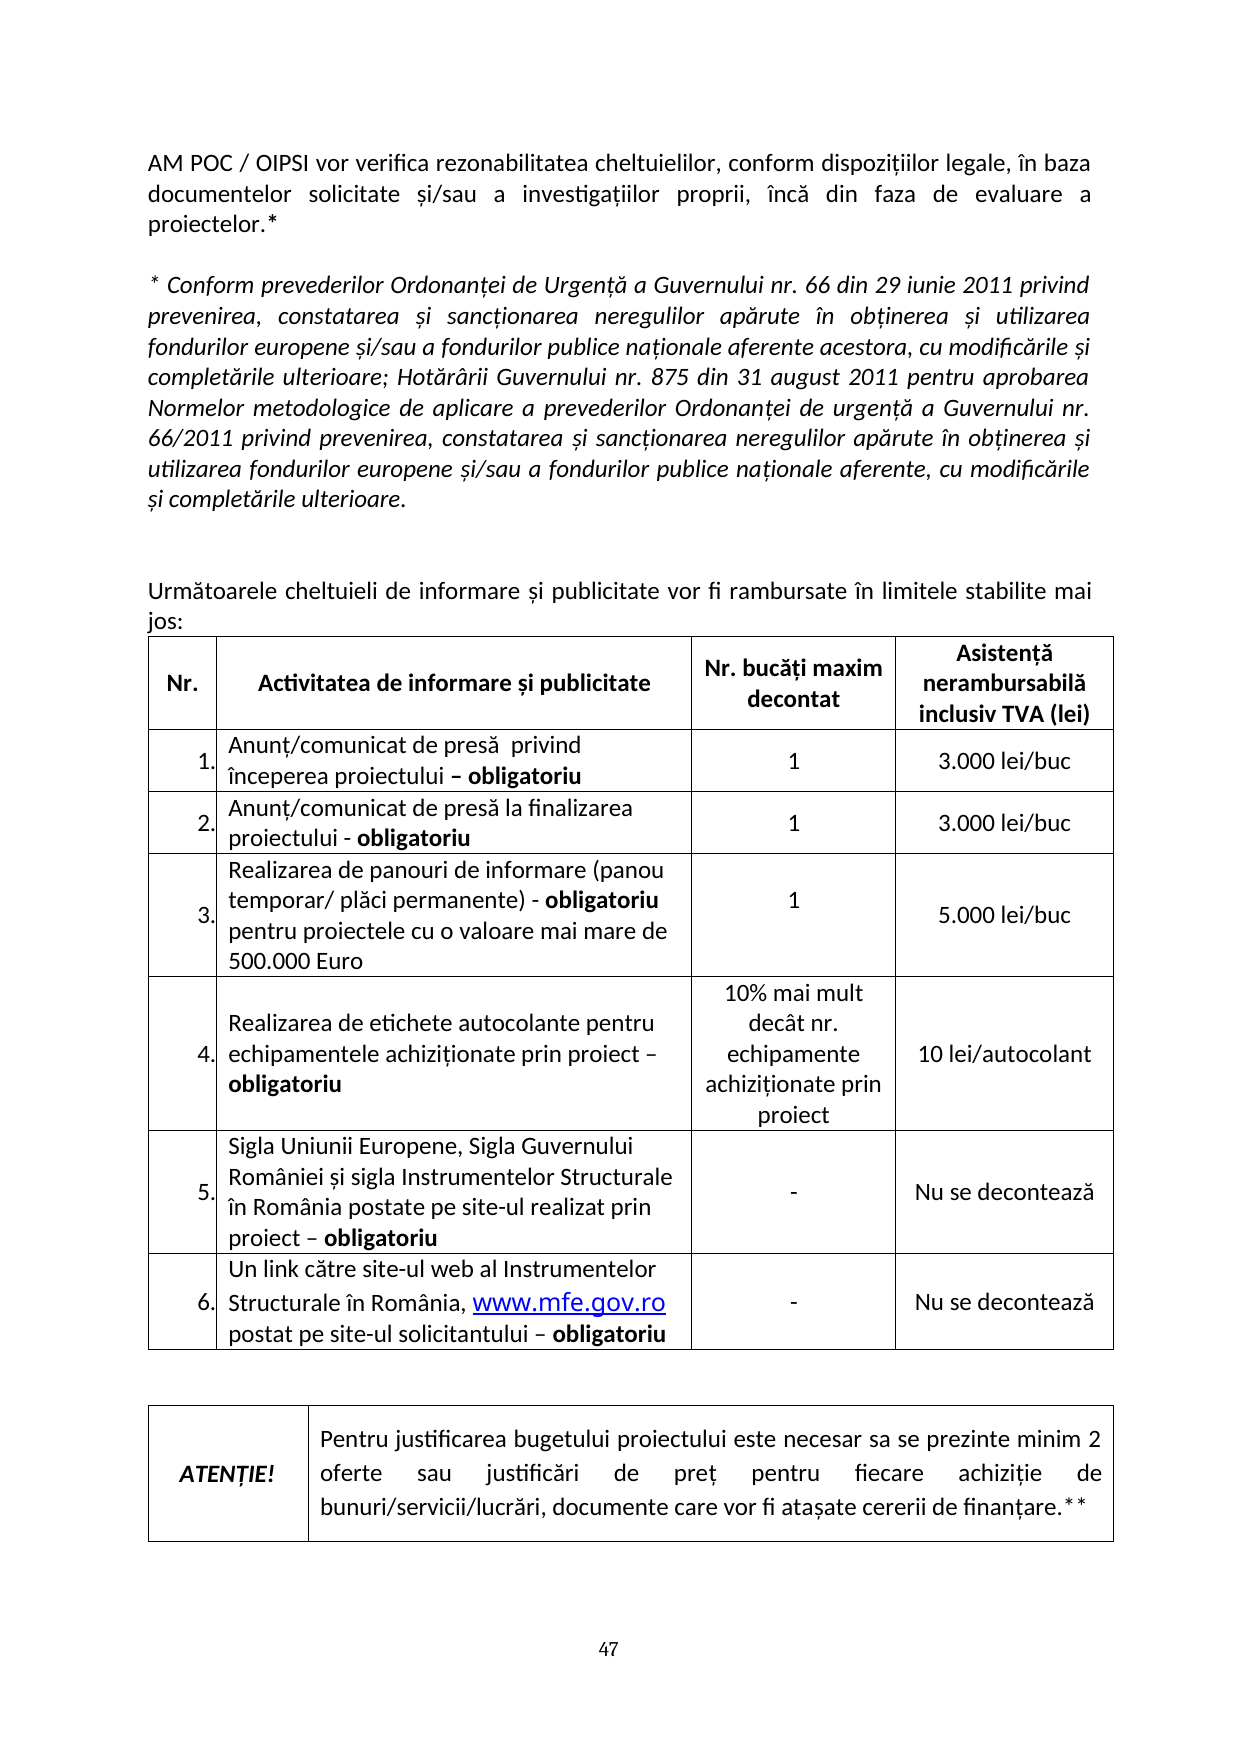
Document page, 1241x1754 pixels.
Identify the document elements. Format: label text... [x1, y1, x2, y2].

table_cell Sigla Uniunii Europene, Sigla Guvernului României şi sigla Instrumentelor Structurale în România postate pe site-ul realizat prin proiect – obligatoriu [217, 1131, 691, 1253]
table_cell - [692, 1131, 895, 1253]
table_cell [149, 730, 216, 791]
text AM POC / OIPSI vor verifica rezonabilitatea cheltuielilor, conform dispozițiilor legale, în baza documentelor solicitate și/sau a investigațiilor proprii, încă din faza de evaluare a proiectelor.* [148, 148, 1093, 239]
table_cell 3.000 lei/buc [896, 730, 1113, 791]
text * Conform prevederilor Ordonanţei de Urgenţă a Guvernului nr. 66 din 29 iunie 2011 privind prevenirea, constatarea şi sancţionarea neregulilor apărute în obţinerea şi utilizarea fondurilor europene şi/sau a fondurilor publice naţionale aferente acestora, cu modificările şi completările ulterioare; Hotărârii Guvernului nr. 875 din 31 august 2011 pentru aprobarea Normelor metodologice de aplicare a prevederilor Ordonanţei de urgenţă a Guvernului nr. 66/2011 privind prevenirea, constatarea şi sancţionarea neregulilor apărute în obţinerea şi utilizarea fondurilor europene şi/sau a fondurilor publice naţionale aferente, cu modificările şi completările ulterioare. [148, 270, 1093, 514]
table_cell [149, 1254, 216, 1349]
table_cell Nu se decontează [896, 1254, 1113, 1349]
table_cell 1 [692, 730, 895, 791]
table_cell - [692, 1254, 895, 1349]
table_cell [149, 977, 216, 1129]
text Următoarele cheltuieli de informare şi publicitate vor fi rambursate în limitele stabilite mai jos: [148, 575, 1093, 636]
table_header Asistenţă nerambursabilă inclusiv TVA (lei) [896, 637, 1113, 728]
table_header Nr. [149, 637, 216, 728]
table_header ATENŢIE! [149, 1406, 308, 1541]
table_cell 5.000 lei/buc [896, 854, 1113, 976]
table_cell 10 lei/autocolant [896, 977, 1113, 1129]
table_cell 1 [692, 792, 895, 853]
table_header Pentru justificarea bugetului proiectului este necesar sa se prezinte minim 2 oferte sau justificări de preţ pentru fiecare achiziţie de bunuri/servicii/lucrări, documente care vor fi ataşate cererii de finanţare.** [309, 1406, 1113, 1541]
table_cell Nu se decontează [896, 1131, 1113, 1253]
table_cell [149, 854, 216, 976]
table_header Activitatea de informare şi publicitate [217, 637, 691, 728]
table_cell [149, 1131, 216, 1253]
table_cell 1 [692, 854, 895, 976]
table_cell 3.000 lei/buc [896, 792, 1113, 853]
table_cell Realizarea de etichete autocolante pentru echipamentele achiziţionate prin proiect – obligatoriu [217, 977, 691, 1129]
table_header Nr. bucăţi maxim decontat [692, 637, 895, 728]
table_cell [149, 792, 216, 853]
table_cell 10% mai mult decât nr. echipamente achiziţionate prin proiect [692, 977, 895, 1129]
table_cell Anunţ/comunicat de presă la finalizarea proiectului - obligatoriu [217, 792, 691, 853]
table_cell Un link către site-ul web al Instrumentelor Structurale în România, www.mfe.gov.ro postat pe site-ul solicitantului – obligatoriu [217, 1254, 691, 1349]
table_cell Anunţ/comunicat de presă privind începerea proiectului – obligatoriu [217, 730, 691, 791]
table_cell Realizarea de panouri de informare (panou temporar/ plăci permanente) - obligatoriu pentru proiectele cu o valoare mai mare de 500.000 Euro [217, 854, 691, 976]
